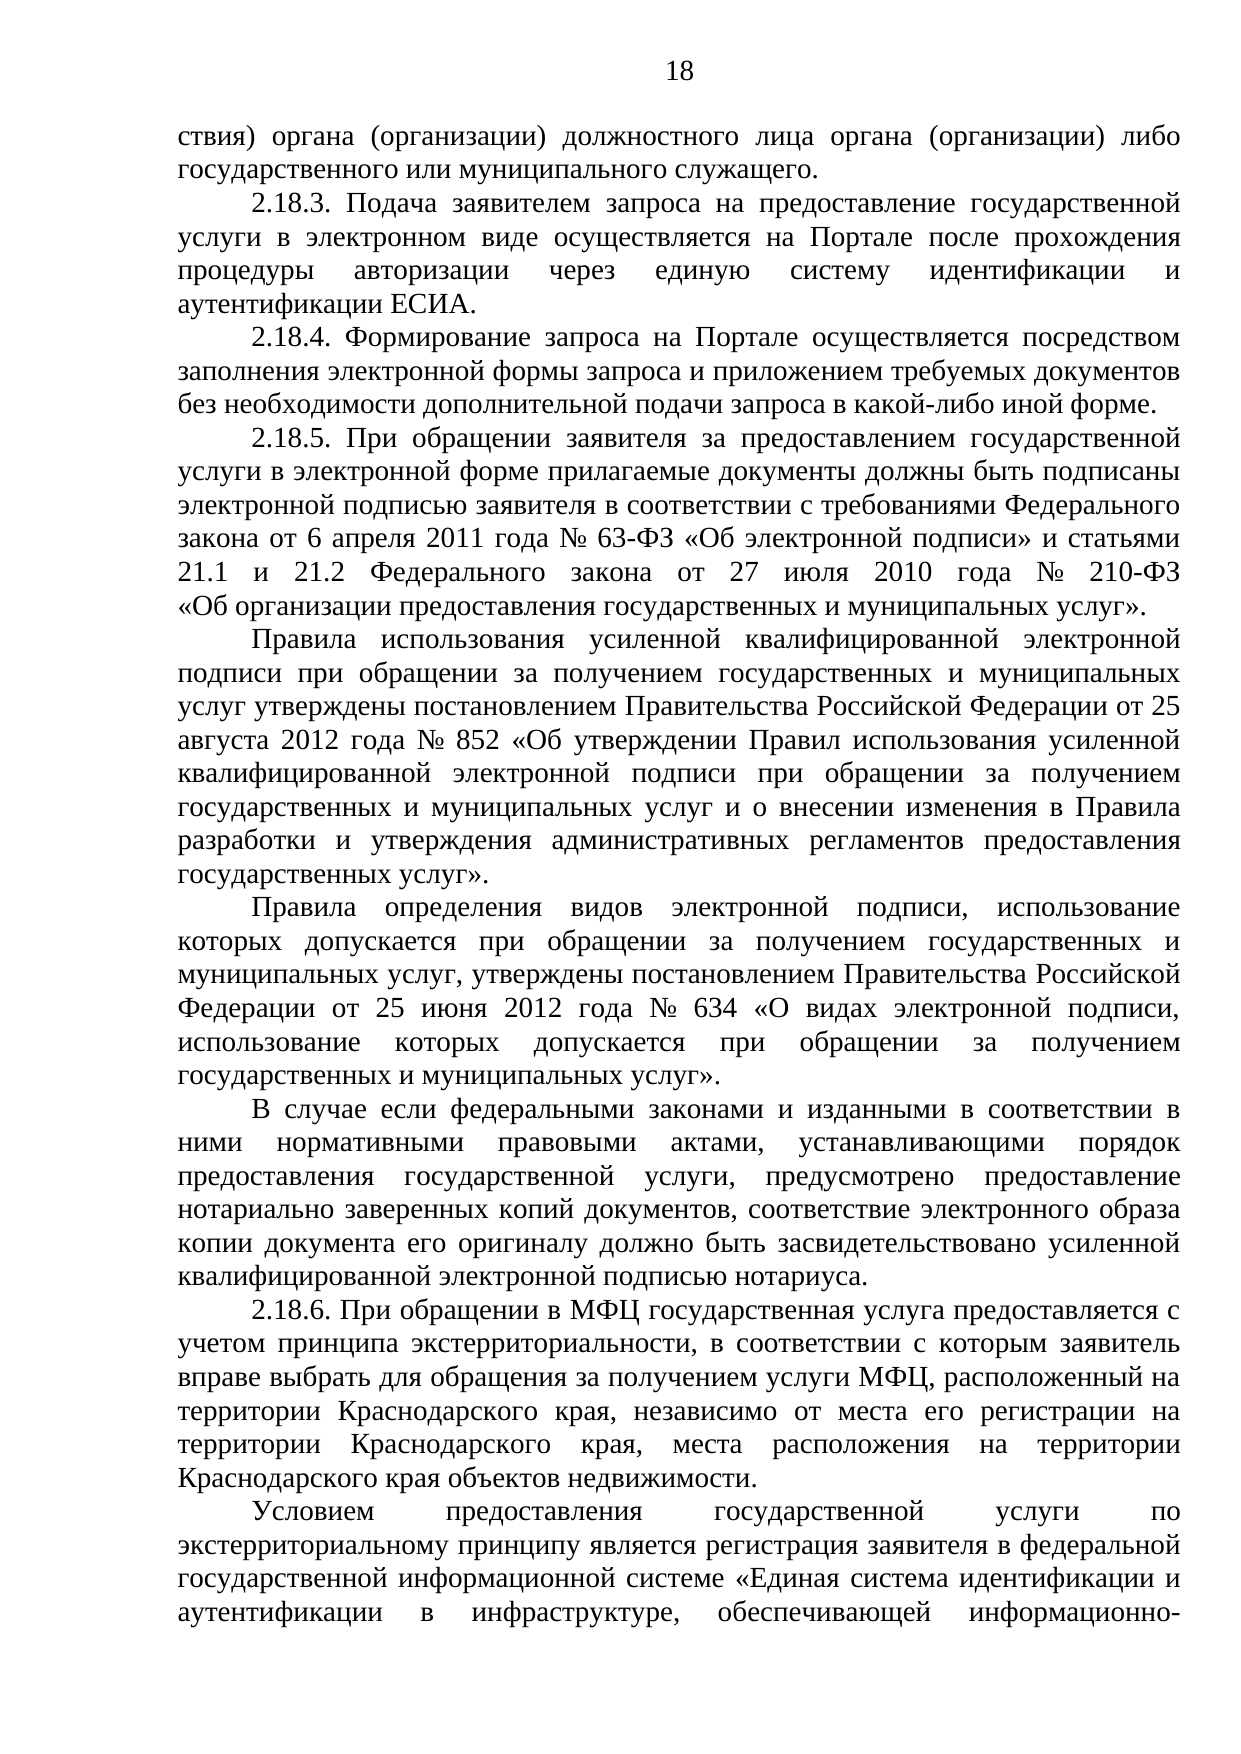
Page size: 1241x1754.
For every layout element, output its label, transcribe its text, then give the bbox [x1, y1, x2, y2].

text В случае если федеральными законами и изданными в соответствии в ними нормативными правовыми актами, устанавливающими порядок предоставления государственной услуги, предусмотрено предоставление нотариально заверенных копий документов, соответствие электронного образа копии документа его оригиналу должно быть засвидетельствовано усиленной квалифицированной электронной подписью нотариуса. [177, 1091, 1181, 1292]
text 2.18.4. Формирование запроса на Портале осуществляется посредством заполнения электронной формы запроса и приложением требуемых документов без необходимости дополнительной подачи запроса в какой-либо иной форме. [177, 319, 1181, 420]
text Правила определения видов электронной подписи, использование которых допускается при обращении за получением государственных и муниципальных услуг, утверждены постановлением Правительства Российской Федерации от 25 июня 2012 года № 634 «О видах электронной подписи, использование которых допускается при обращении за получением государственных и муниципальных услуг». [177, 889, 1181, 1091]
text 2.18.5. При обращении заявителя за предоставлением государственной услуги в электронной форме прилагаемые документы должны быть подписаны электронной подписью заявителя в соответствии с требованиями Федерального закона от 6 апреля 2011 года № 63-ФЗ «Об электронной подписи» и статьями 21.1 и 21.2 Федерального закона от 27 июля 2010 года № 210-ФЗ «Об организации предоставления государственных и муниципальных услуг». [177, 420, 1181, 621]
text Правила использования усиленной квалифицированной электронной подписи при обращении за получением государственных и муниципальных услуг утверждены постановлением Правительства Российской Федерации от 25 августа 2012 года № 852 «Об утверждении Правил использования усиленной квалифицированной электронной подписи при обращении за получением государственных и муниципальных услуг и о внесении изменения в Правила разработки и утверждения административных регламентов предоставления государственных услуг». [177, 621, 1181, 889]
text 2.18.3. Подача заявителем запроса на предоставление государственной услуги в электронном виде осуществляется на Портале после прохождения процедуры авторизации через единую систему идентификации и аутентификации ЕСИА. [177, 185, 1181, 319]
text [177, 118, 1181, 185]
text 2.18.6. При обращении в МФЦ государственная услуга предоставляется с учетом принципа экстерриториальности, в соответствии с которым заявитель вправе выбрать для обращения за получением услуги МФЦ, расположенный на территории Краснодарского края, независимо от места его регистрации на территории Краснодарского края, места расположения на территории Краснодарского края объектов недвижимости. [177, 1292, 1181, 1493]
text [177, 1493, 1181, 1627]
